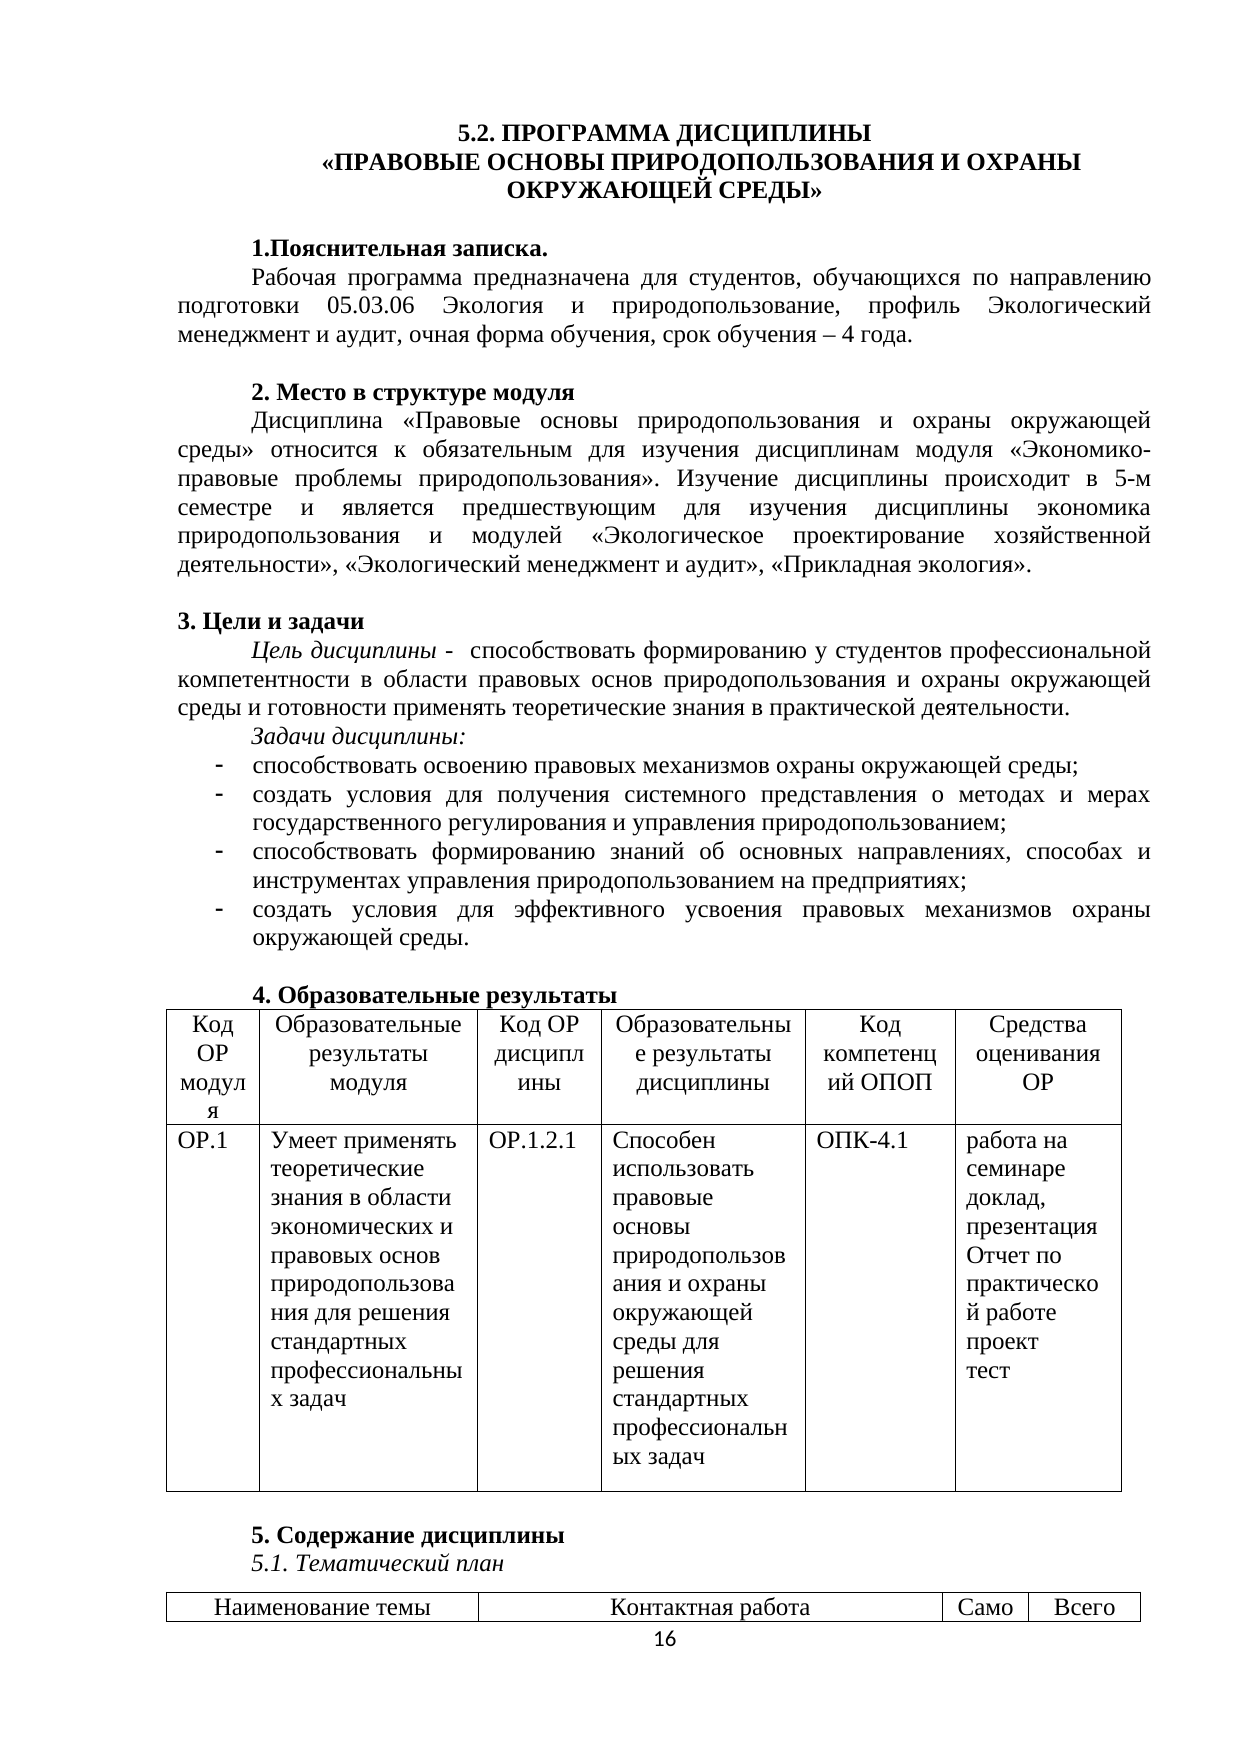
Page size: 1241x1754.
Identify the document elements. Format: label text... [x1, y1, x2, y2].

table_header Образовательные результаты модуля [260, 1010, 477, 1124]
text 4. Образовательные результаты [252, 980, 1152, 1009]
text Рабочая программа предназначена для студентов, обучающихся по направлению подготовки 05.03.06 Экология и природопользование, профиль Экологический менеджмент и аудит, очная форма обучения, срок обучения – 4 года. [177, 262, 1152, 348]
list способствовать формированию знаний об основных направлениях, способах и инструментах управления природопользованием на предприятиях; [215, 836, 1152, 894]
text «ПРАВОВЫЕ ОСНОВЫ ПРИРОДОПОЛЬЗОВАНИЯ И ОХРАНЫ ОКРУЖАЮЩЕЙ СРЕДЫ» [177, 147, 1152, 204]
text Цель дисциплины - способствовать формированию у студентов профессиональной компетентности в области правовых основ природопользования и охраны окружающей среды и готовности применять теоретические знания в практической деятельности. [177, 635, 1152, 721]
table_header Средства оценивания ОР [956, 1010, 1121, 1124]
table_cell ОПК-4.1 [806, 1125, 955, 1491]
table_cell ОР.1.2.1 [478, 1125, 601, 1491]
text Задачи дисциплины: [177, 721, 1152, 750]
list создать условия для эффективного усвоения правовых механизмов охраны окружающей среды. [215, 894, 1152, 951]
text 5.2. ПРОГРАММА ДИСЦИПЛИНЫ [177, 118, 1152, 147]
list создать условия для получения системного представления о методах и мерах государственного регулирования и управления природопользованием; [215, 779, 1152, 836]
text 1.Пояснительная записка. [177, 233, 1152, 262]
table_header Код ОР модуля [167, 1010, 259, 1124]
text Дисциплина «Правовые основы природопользования и охраны окружающей среды» относится к обязательным для изучения дисциплинам модуля «Экономико-правовые проблемы природопользования». Изучение дисциплины происходит в 5-м семестре и является предшествующим для изучения дисциплины экономика природопользования и модулей «Экологическое проектирование хозяйственной деятельности», «Экологический менеджмент и аудит», «Прикладная экология». [177, 406, 1152, 578]
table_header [943, 1593, 1028, 1621]
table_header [1029, 1593, 1140, 1621]
text 5. Содержание дисциплины [177, 1520, 1152, 1548]
table_header Контактная работа [479, 1593, 942, 1621]
table_header Код ОР дисциплины [478, 1010, 601, 1124]
table_header Образовательные результаты дисциплины [602, 1010, 805, 1124]
list способствовать освоению правовых механизмов охраны окружающей среды; [215, 750, 1152, 779]
text 5.1. Тематический план [177, 1548, 1152, 1577]
text 2. Место в структуре модуля [177, 377, 1152, 406]
text 3. Цели и задачи [177, 606, 1152, 635]
table_header Код компетенций ОПОП [806, 1010, 955, 1124]
table_header Наименование темы [167, 1593, 478, 1621]
table_cell работа на семинаре доклад, презентация Отчет по практической работе проект тест [956, 1125, 1121, 1491]
table_cell Умеет применять теоретические знания в области экономических и правовых основ природопользования для решения стандартных профессиональных задач [260, 1125, 477, 1491]
table_cell ОР.1 [167, 1125, 259, 1491]
table_cell Способен использовать правовые основы природопользования и охраны окружающей среды для решения стандартных профессиональных задач [602, 1125, 805, 1491]
